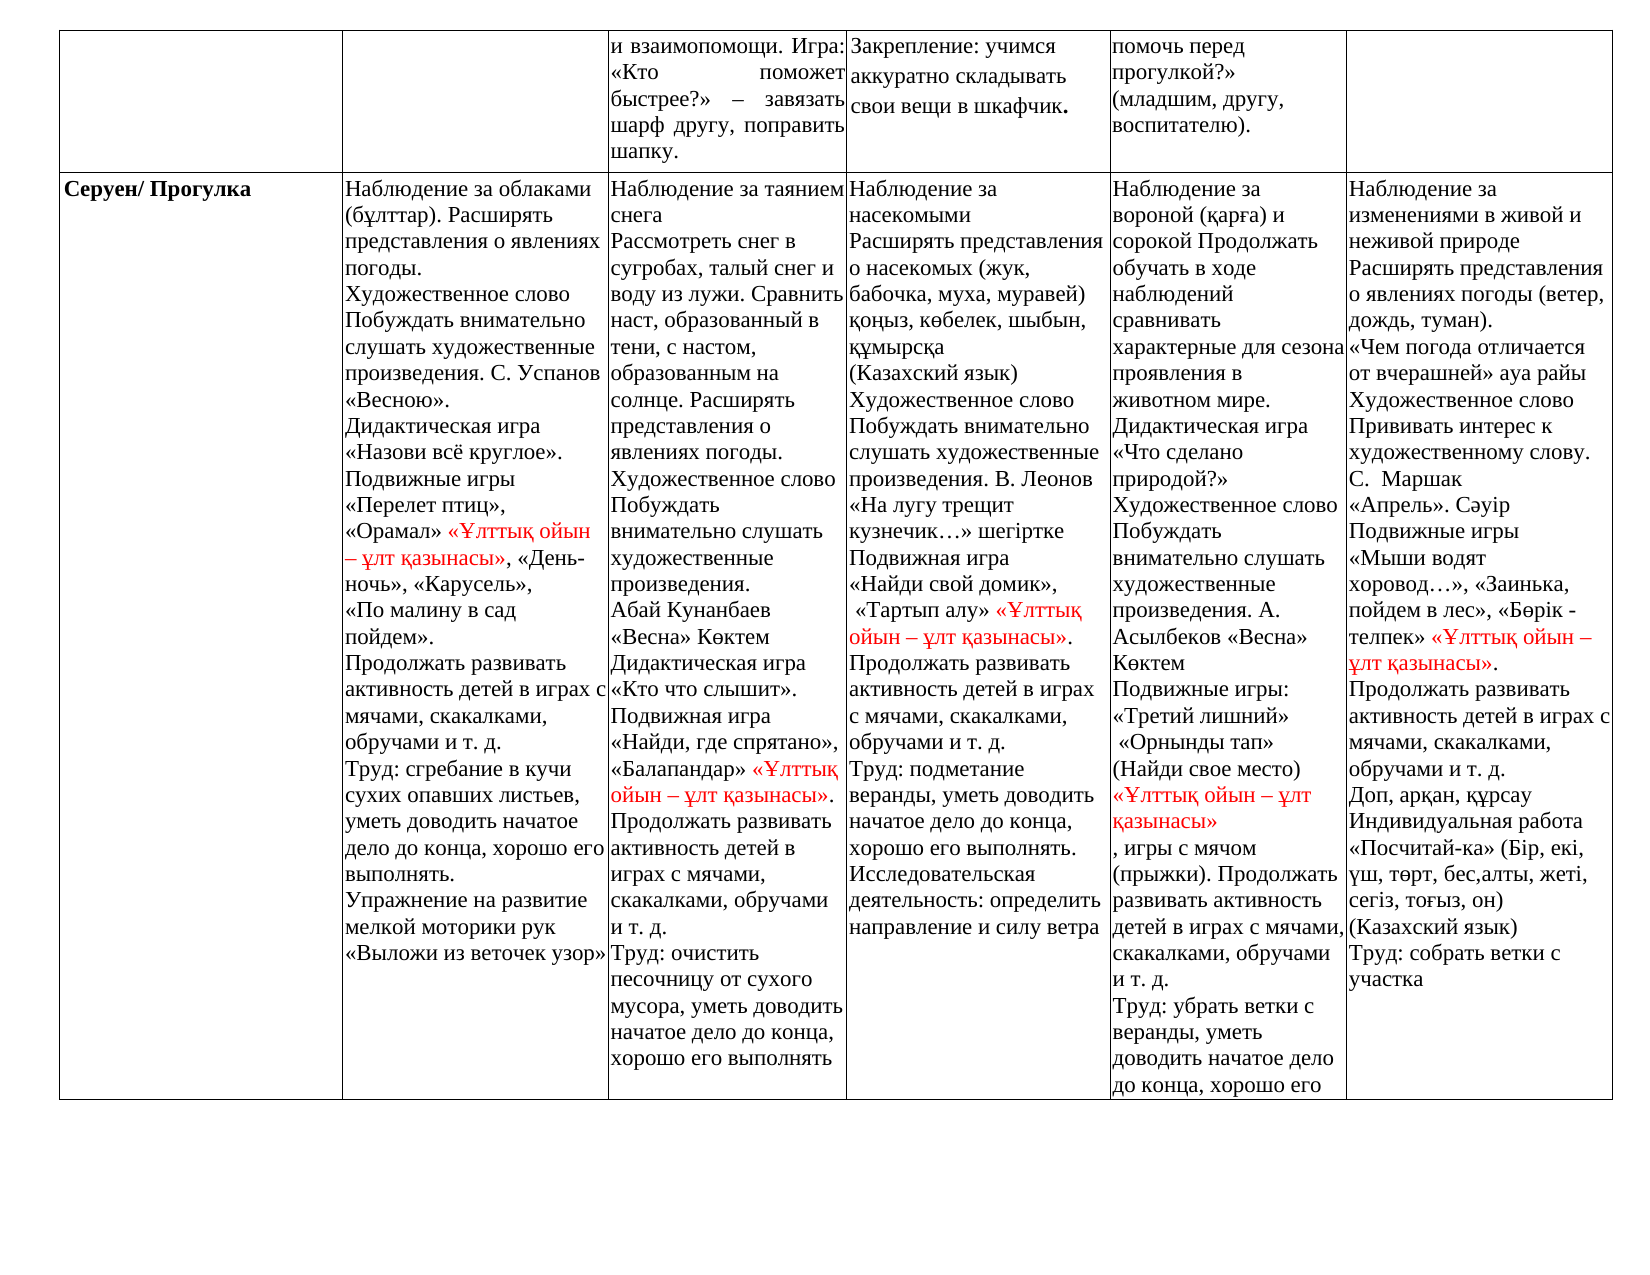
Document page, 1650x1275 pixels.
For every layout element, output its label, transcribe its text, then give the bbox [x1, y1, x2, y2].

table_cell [609, 31, 846, 172]
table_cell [1347, 31, 1612, 172]
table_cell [1111, 31, 1346, 172]
table_cell Серуен/ Прогулка [60, 173, 342, 1099]
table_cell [343, 31, 608, 172]
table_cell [60, 31, 342, 172]
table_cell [847, 31, 1110, 172]
